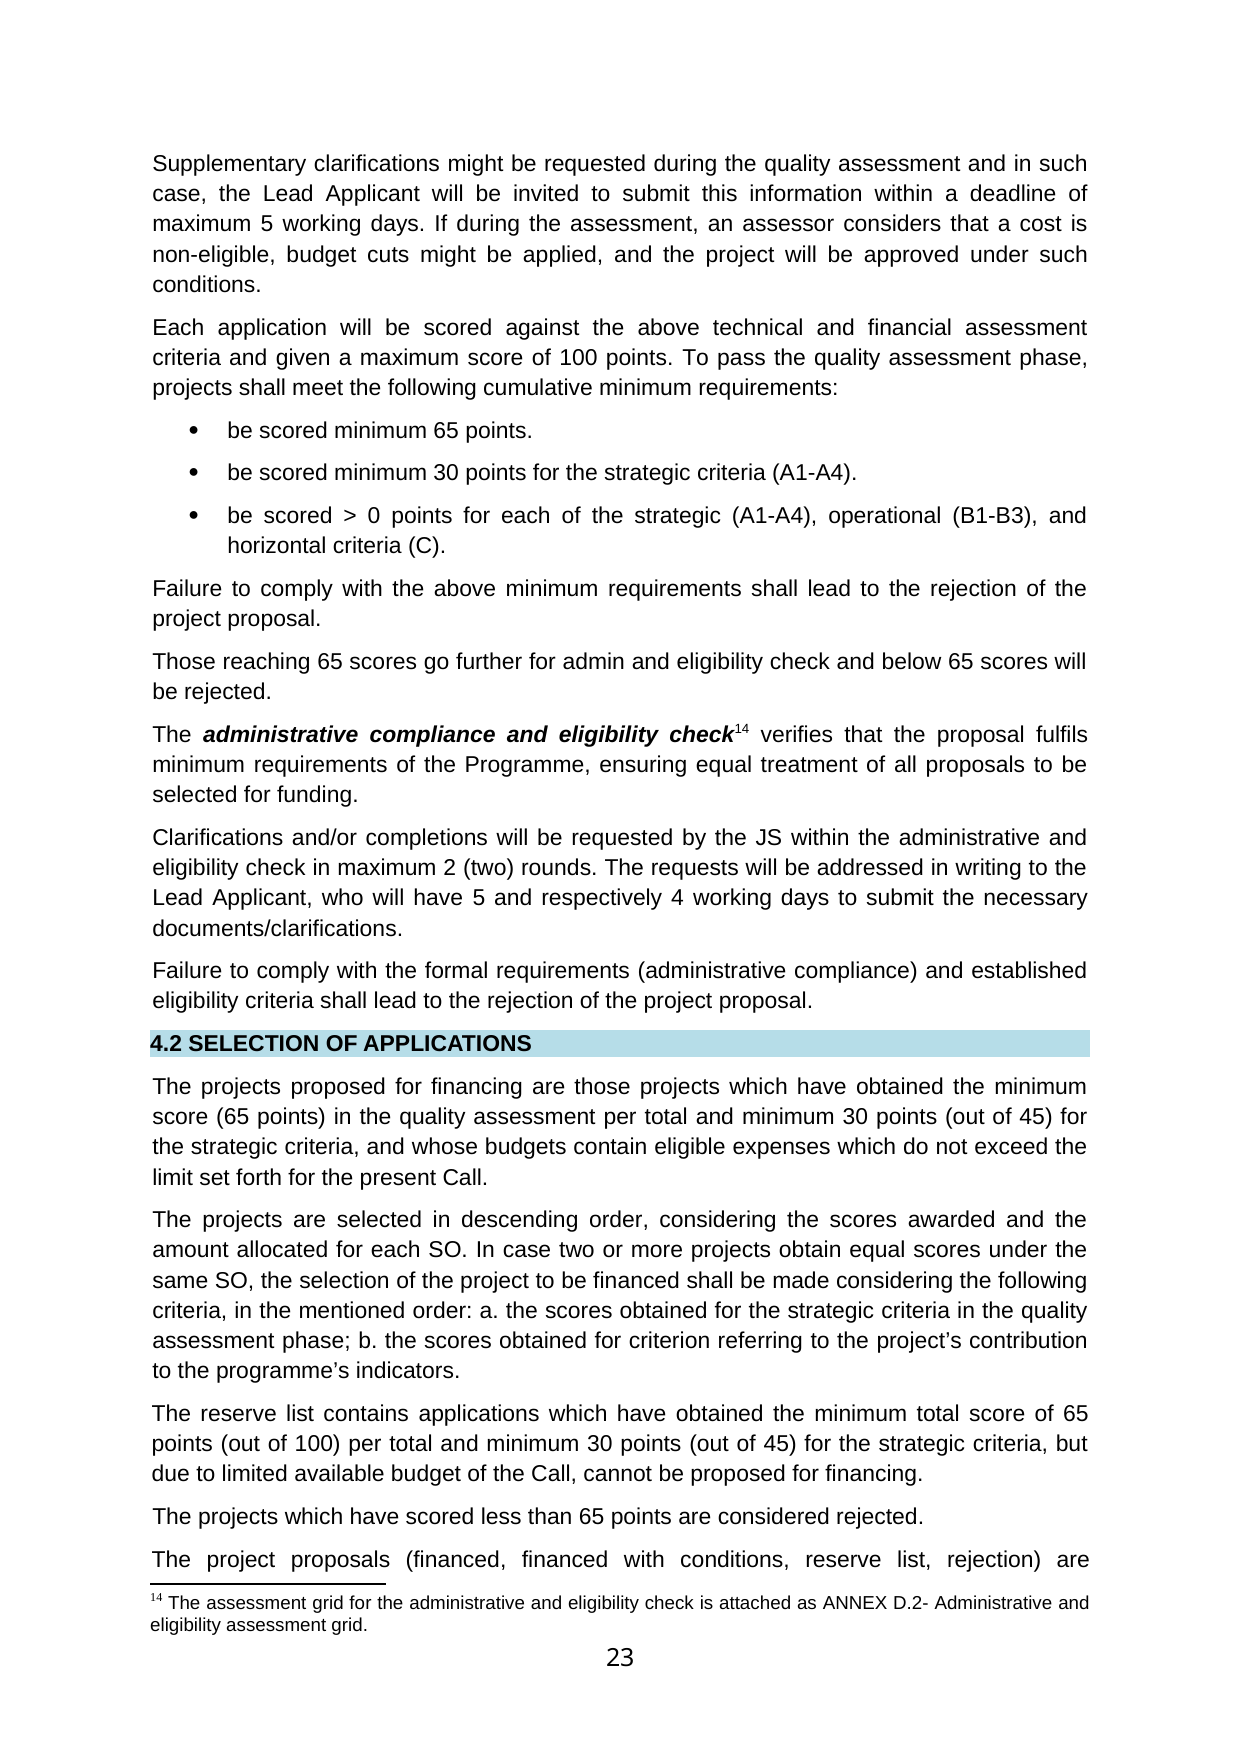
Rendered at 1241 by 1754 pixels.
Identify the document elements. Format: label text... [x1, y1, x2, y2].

list Clarifications and/or completions will be requested by the JS within the administrative and eligibility check in maximum 2 (two) rounds. The requests will be addressed in writing to the Lead Applicant, who will have 5 and respectively 4 working days to submit the necessary documents/clarifications. [152, 824, 1088, 941]
text The projects proposed for financing are those projects which have obtained the minimum score (65 points) in the quality assessment per total and minimum 30 points (out of 45) for the strategic criteria, and whose budgets contain eligible expenses which do not exceed the limit set forth for the present Call. [152, 1073, 1088, 1190]
text The projects are selected in descending order, considering the scores awarded and the amount allocated for each SO. In case two or more projects obtain equal scores under the same SO, the selection of the project to be financed shall be made considering the following criteria, in the mentioned order: a. the scores obtained for the strategic criteria in the quality assessment phase; b. the scores obtained for criterion referring to the project’s contribution to the programme’s indicators. [152, 1206, 1088, 1384]
list be scored minimum 65 points. [189, 417, 1088, 443]
subtitle 4.2 SELECTION OF APPLICATIONS [150, 1030, 1090, 1057]
text Failure to comply with the above minimum requirements shall lead to the rejection of the project proposal. [152, 575, 1088, 632]
text Supplementary clarifications might be requested during the quality assessment and in such case, the Lead Applicant will be invited to submit this information within a deadline of maximum 5 working days. If during the assessment, an assessor considers that a cost is non-eligible, budget cuts might be applied, and the project will be approved under such conditions. [152, 150, 1088, 297]
text The administrative compliance and eligibility check verifies that the proposal fulfils minimum requirements of the Programme, ensuring equal treatment of all proposals to be selected for funding. [152, 721, 1088, 808]
text Those reaching 65 scores go further for admin and eligibility check and below 65 scores will be rejected. [152, 648, 1088, 704]
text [151, 1546, 1090, 1572]
text Failure to comply with the formal requirements (administrative compliance) and established eligibility criteria shall lead to the rejection of the project proposal. [152, 957, 1088, 1014]
list be scored > 0 points for each of the strategic (A1-A4), operational (B1-B3), and horizontal criteria (C). [189, 502, 1088, 559]
text Each application will be scored against the above technical and financial assessment criteria and given a maximum score of 100 points. To pass the quality assessment phase, projects shall meet the following cumulative minimum requirements: [152, 313, 1088, 400]
text The projects which have scored less than 65 points are considered rejected. [152, 1503, 1090, 1529]
list be scored minimum 30 points for the strategic criteria (A1-A4). [189, 459, 1088, 486]
text The reserve list contains applications which have obtained the minimum total score of 65 points (out of 100) per total and minimum 30 points (out of 45) for the strategic criteria, but due to limited available budget of the Call, cannot be proposed for financing. [151, 1400, 1089, 1487]
